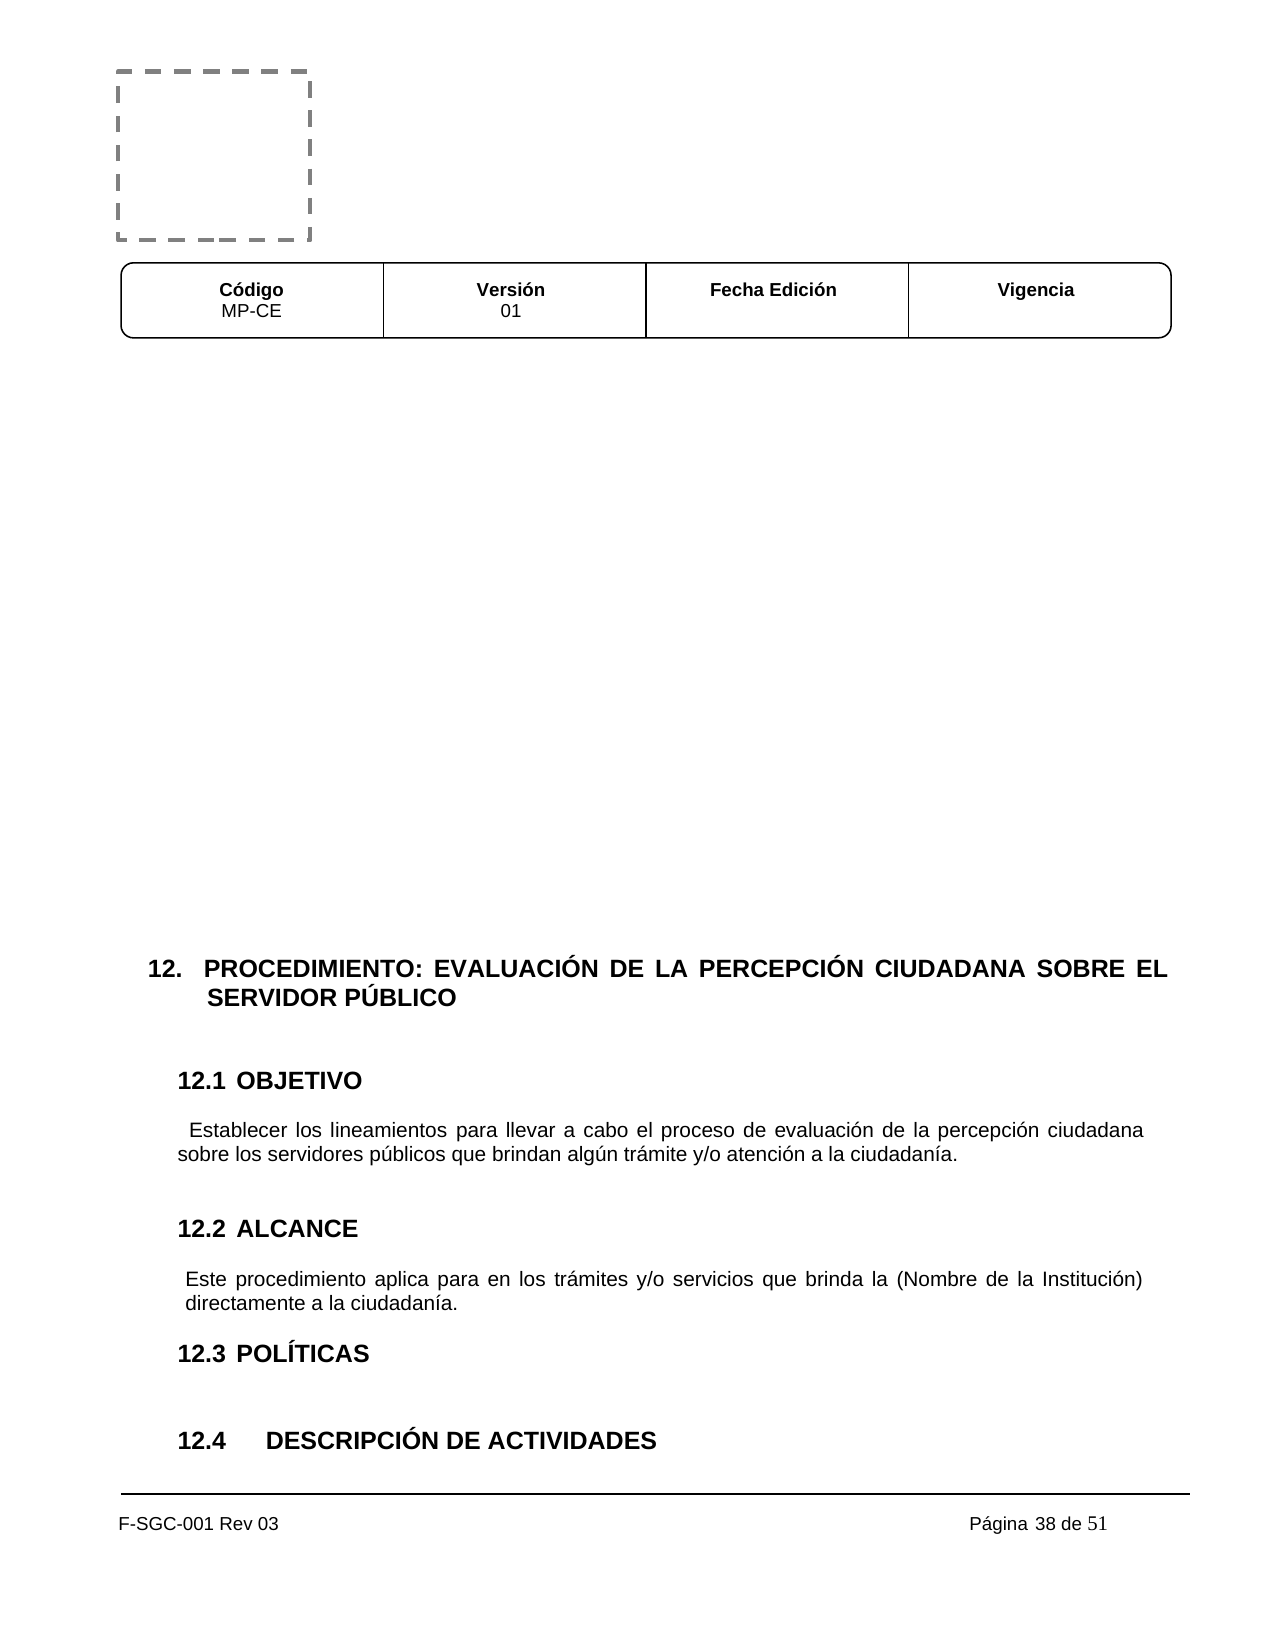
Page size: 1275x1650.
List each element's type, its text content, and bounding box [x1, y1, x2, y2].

list POLÍTICAS [177, 1339, 1145, 1367]
text Este procedimiento aplica para en los trámites y/o servicios que brinda la (Nombre de la Institución) directamente a la ciudadanía. [185, 1267, 1145, 1315]
list DESCRIPCIÓN DE ACTIVIDADES [167, 1426, 1169, 1455]
text Establecer los lineamientos para llevar a cabo el proceso de evaluación de la percepción ciudadana sobre los servidores públicos que brindan algún trámite y/o atención a la ciudadanía. [148, 1118, 1145, 1166]
text 12. PROCEDIMIENTO: EVALUACIÓN DE LA PERCEPCIÓN CIUDADANA SOBRE EL SERVIDOR PÚBLICO [148, 954, 1169, 1012]
list ALCANCE [177, 1214, 1145, 1243]
list OBJETIVO [177, 1066, 1145, 1094]
